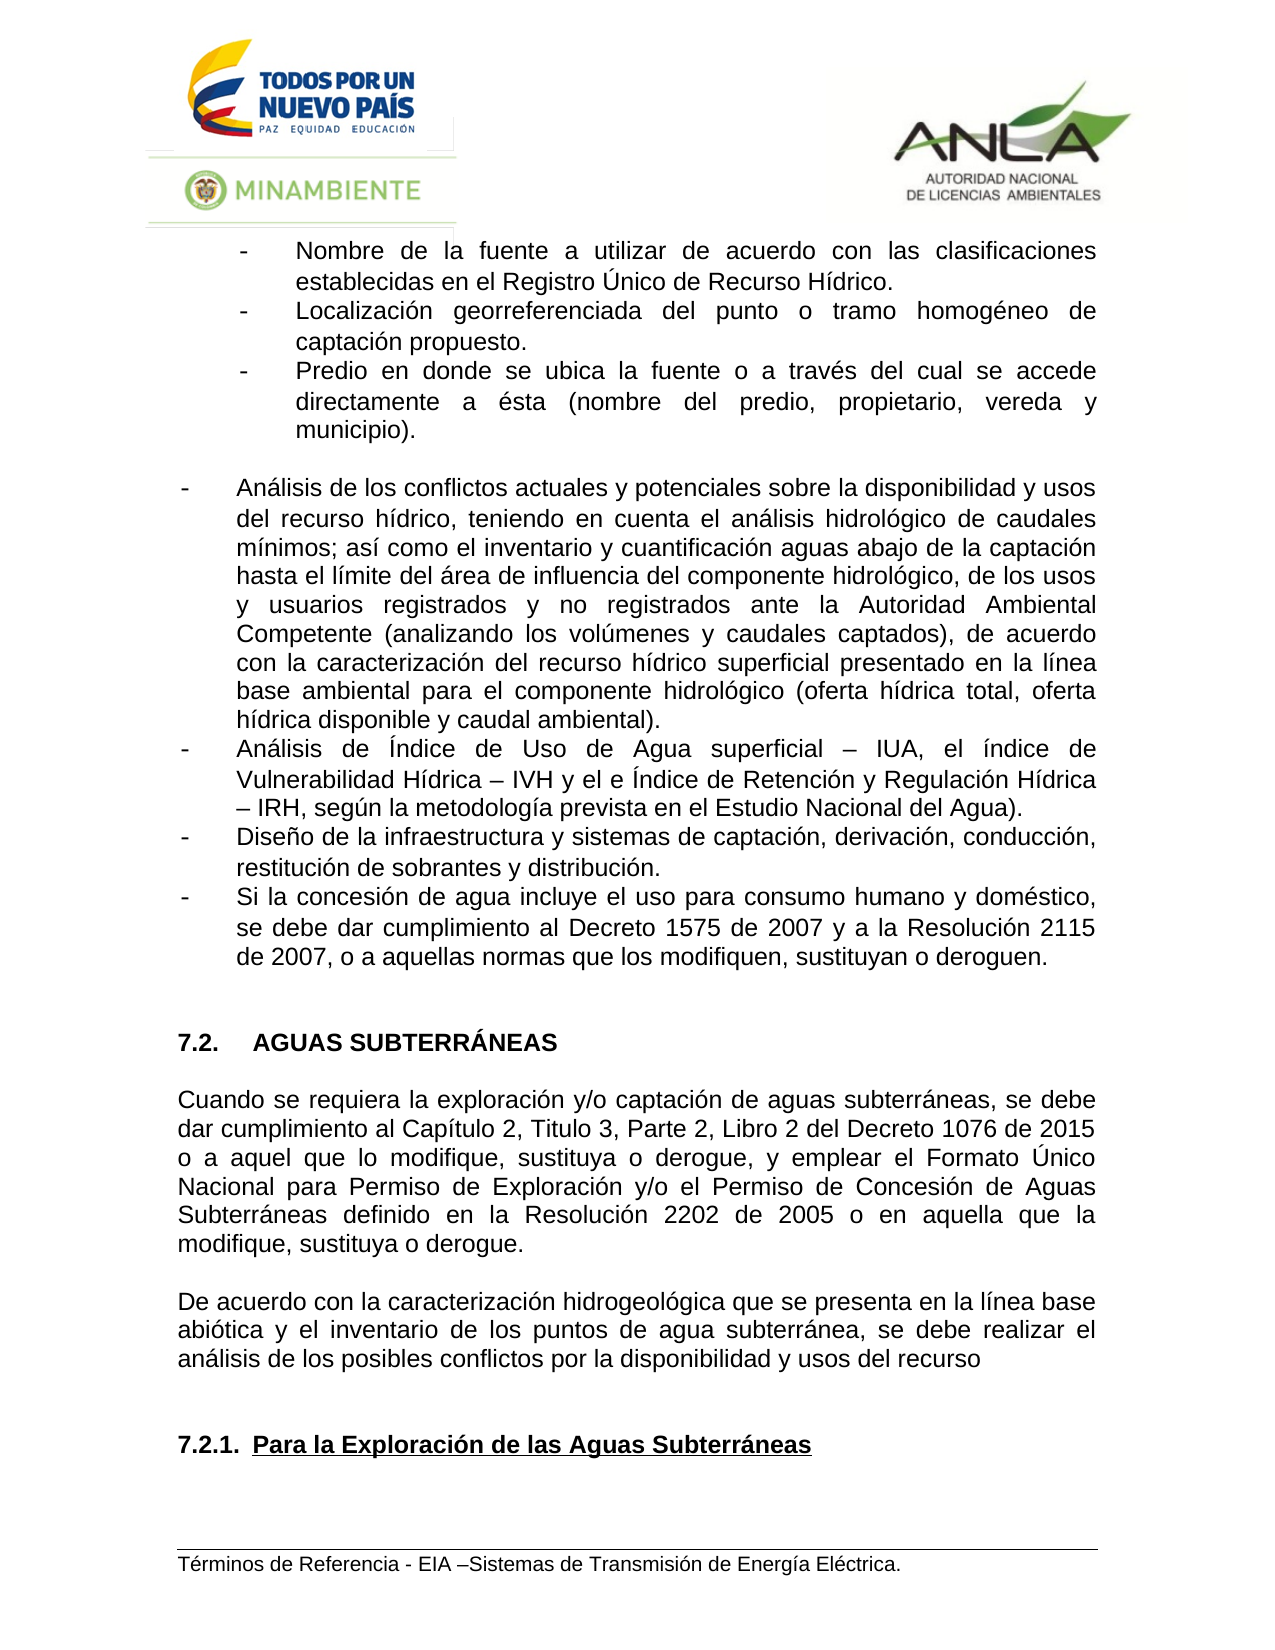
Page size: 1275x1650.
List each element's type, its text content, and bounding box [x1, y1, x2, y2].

picture [825, 67, 1189, 223]
list Localización georreferenciada del punto o tramo homogéneo de captación propuesto. [236, 296, 1098, 356]
text De acuerdo con la caracterización hidrogeológica que se presenta en la línea base abiótica y el inventario de los puntos de agua subterránea, se debe realizar el análisis de los posibles conflictos por la disponibilidad y usos del recurso [177, 1287, 1098, 1373]
text Cuando se requiera la exploración y/o captación de aguas subterráneas, se debe dar cumplimiento al Capítulo 2, Titulo 3, Parte 2, Libro 2 del Decreto 1076 de 2015 o a aquel que lo modifique, sustituya o derogue, y emplear el Formato Único Nacional para Permiso de Exploración y/o el Permiso de Concesión de Aguas Subterráneas definido en la Resolución 2202 de 2005 o en aquella que la modifique, sustituya o derogue. [177, 1085, 1098, 1258]
subtitle Para la Exploración de las Aguas Subterráneas [177, 1430, 1098, 1459]
list Nombre de la fuente a utilizar de acuerdo con las clasificaciones establecidas en el Registro Único de Recurso Hídrico. [236, 236, 1098, 296]
list Análisis de Índice de Uso de Agua superficial – IUA, el índice de Vulnerabilidad Hídrica – IVH y el e Índice de Retención y Regulación Hídrica – IRH, según la metodología prevista en el Estudio Nacional del Agua). [177, 734, 1098, 822]
list Predio en donde se ubica la fuente o a través del cual se accede directamente a ésta (nombre del predio, propietario, vereda y municipio). [236, 356, 1098, 444]
picture [145, 29, 460, 257]
list Diseño de la infraestructura y sistemas de captación, derivación, conducción, restitución de sobrantes y distribución. [177, 822, 1098, 882]
list Análisis de los conflictos actuales y potenciales sobre la disponibilidad y usos del recurso hídrico, teniendo en cuenta el análisis hidrológico de caudales mínimos; así como el inventario y cuantificación aguas abajo de la captación hasta el límite del área de influencia del componente hidrológico, de los usos y usuarios registrados y no registrados ante la Autoridad Ambiental Competente (analizando los volúmenes y caudales captados), de acuerdo con la caracterización del recurso hídrico superficial presentado en la línea base ambiental para el componente hidrológico (oferta hídrica total, oferta hídrica disponible y caudal ambiental). [177, 473, 1098, 734]
subtitle AGUAS SUBTERRÁNEAS [177, 1028, 1098, 1057]
list Si la concesión de agua incluye el uso para consumo humano y doméstico, se debe dar cumplimiento al Decreto 1575 de 2007 y a la Resolución 2115 de 2007, o a aquellas normas que los modifiquen, sustituyan o deroguen. [177, 882, 1098, 970]
